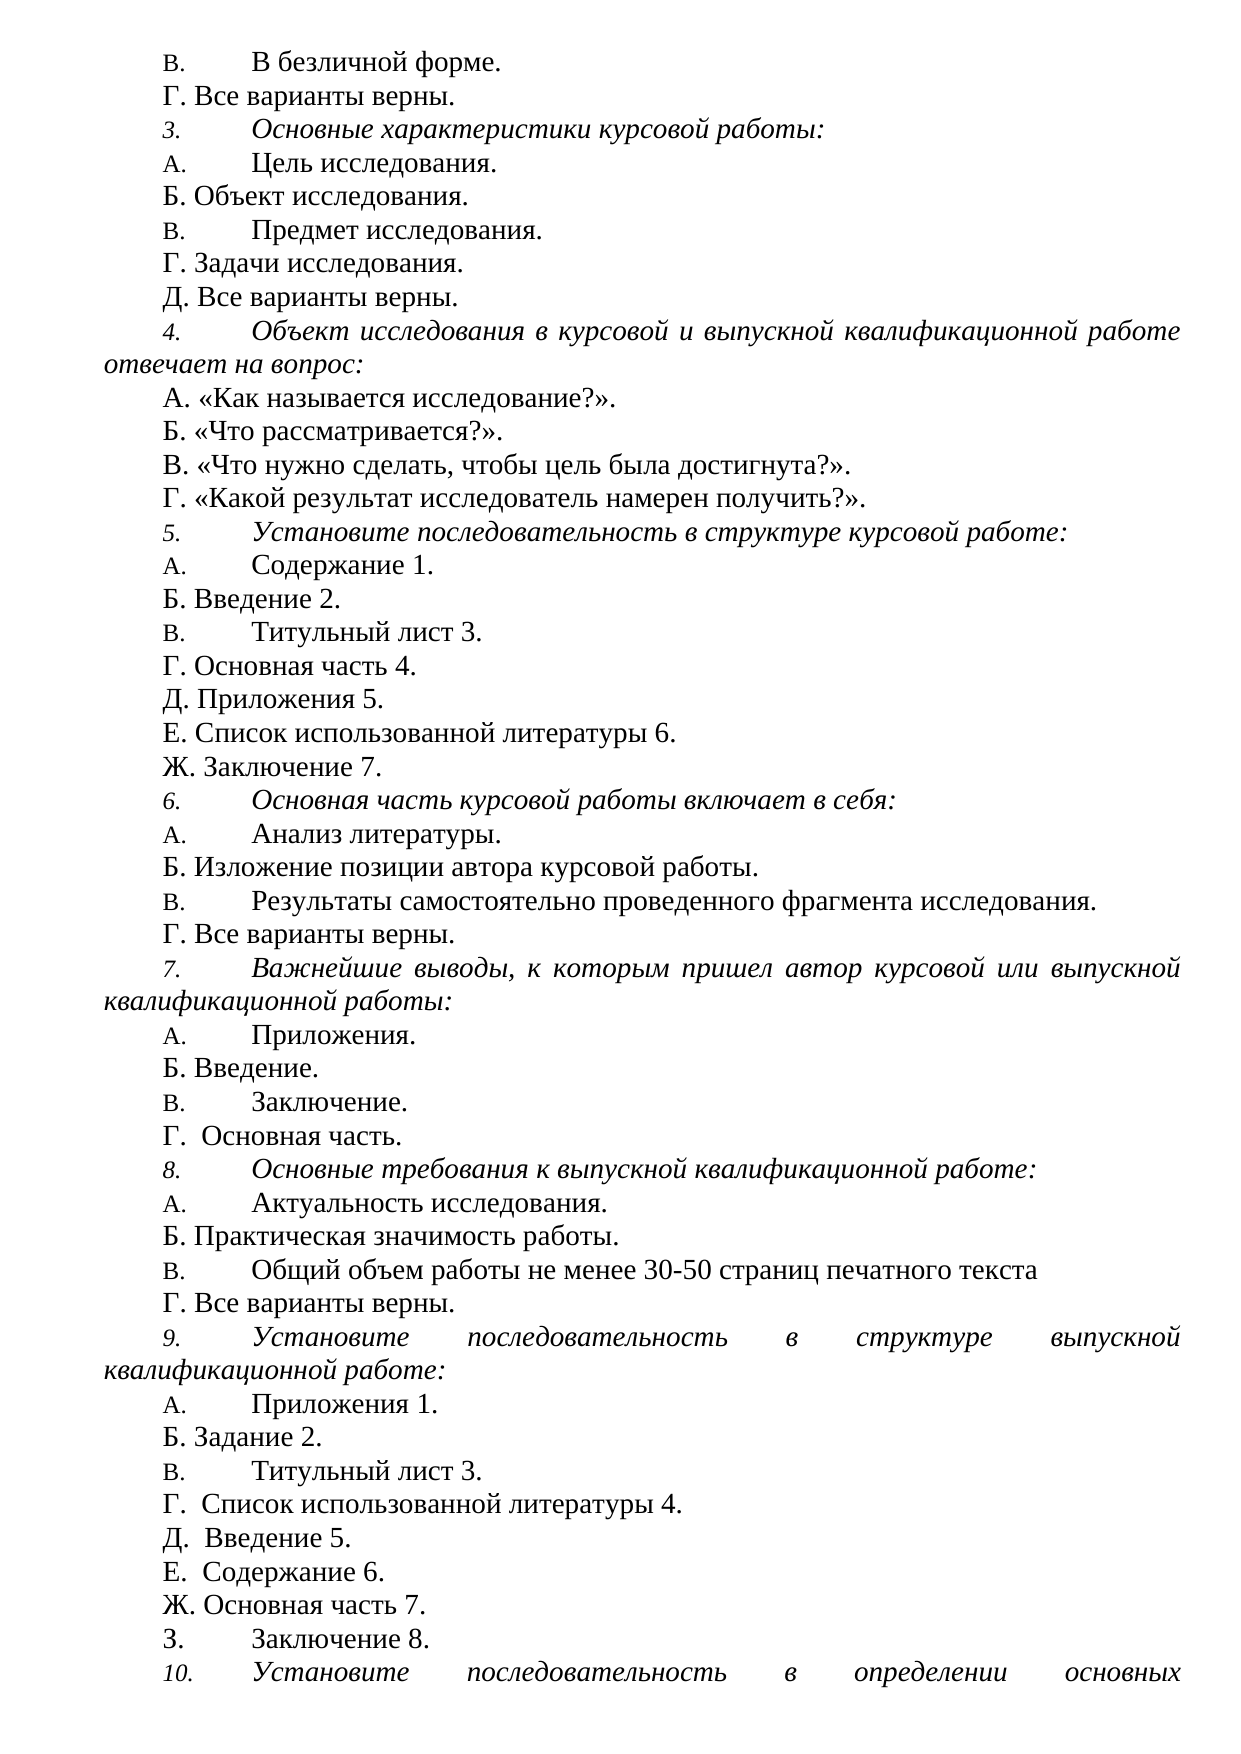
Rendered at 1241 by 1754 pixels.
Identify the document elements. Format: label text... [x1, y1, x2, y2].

list Установите последовательность в структуре курсовой работе: [103, 514, 1181, 547]
list Общий объем работы не менее 30-50 страниц печатного текста [103, 1252, 1181, 1285]
text Е. Содержание 6. [103, 1554, 1181, 1587]
text Г. Все варианты верны. [103, 916, 1181, 950]
list Содержание 1. [103, 547, 1181, 581]
text Б. Объект исследования. [103, 178, 1181, 212]
text З. Заключение 8. [103, 1621, 1181, 1654]
text А. «Как называется исследование?». [103, 380, 1181, 413]
list Важнейшие выводы, к которым пришел автор курсовой или выпускной квалификационной работы: [103, 950, 1181, 1017]
text Г. Список использованной литературы 4. [103, 1487, 1181, 1520]
text Г. «Какой результат исследователь намерен получить?». [103, 480, 1181, 514]
text Г. Все варианты верны. [103, 1285, 1181, 1319]
list Основная часть курсовой работы включает в себя: [103, 782, 1181, 816]
list Заключение. [103, 1084, 1181, 1118]
text Б. Введение 2. [103, 581, 1181, 614]
list Приложения. [103, 1017, 1181, 1051]
list Титульный лист 3. [103, 1453, 1181, 1487]
text Б. Задание 2. [103, 1419, 1181, 1453]
list В безличной форме. [103, 44, 1181, 78]
text Ж. Заключение 7. [103, 749, 1181, 782]
list Объект исследования в курсовой и выпускной квалификационной работе отвечает на вопрос: [103, 313, 1181, 380]
list Титульный лист 3. [103, 614, 1181, 648]
text Д. Приложения 5. [103, 682, 1181, 715]
list Установите последовательность в структуре выпускной квалификационной работе: [103, 1319, 1181, 1386]
list Приложения 1. [103, 1386, 1181, 1419]
list Предмет исследования. [103, 212, 1181, 246]
text Д. Все варианты верны. [103, 279, 1181, 313]
text Г. Основная часть. [103, 1118, 1181, 1151]
text Д. Введение 5. [103, 1520, 1181, 1554]
text Г. Все варианты верны. [103, 78, 1181, 111]
list Актуальность исследования. [103, 1185, 1181, 1218]
list Основные характеристики курсовой работы: [103, 111, 1181, 145]
text Г. Задачи исследования. [103, 246, 1181, 279]
list Основные требования к выпускной квалификационной работе: [103, 1151, 1181, 1185]
text В. «Что нужно сделать, чтобы цель была достигнута?». [103, 447, 1181, 480]
text Б. Практическая значимость работы. [103, 1218, 1181, 1252]
text Г. Основная часть 4. [103, 648, 1181, 682]
list Результаты самостоятельно проведенного фрагмента исследования. [103, 883, 1181, 916]
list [103, 1654, 1181, 1688]
text Е. Список использованной литературы 6. [103, 715, 1181, 749]
text Б. Введение. [103, 1051, 1181, 1084]
text Ж. Основная часть 7. [103, 1587, 1181, 1621]
text Б. Изложение позиции автора курсовой работы. [103, 849, 1181, 883]
list Цель исследования. [103, 145, 1181, 178]
list Анализ литературы. [103, 816, 1181, 849]
text Б. «Что рассматривается?». [103, 413, 1181, 447]
